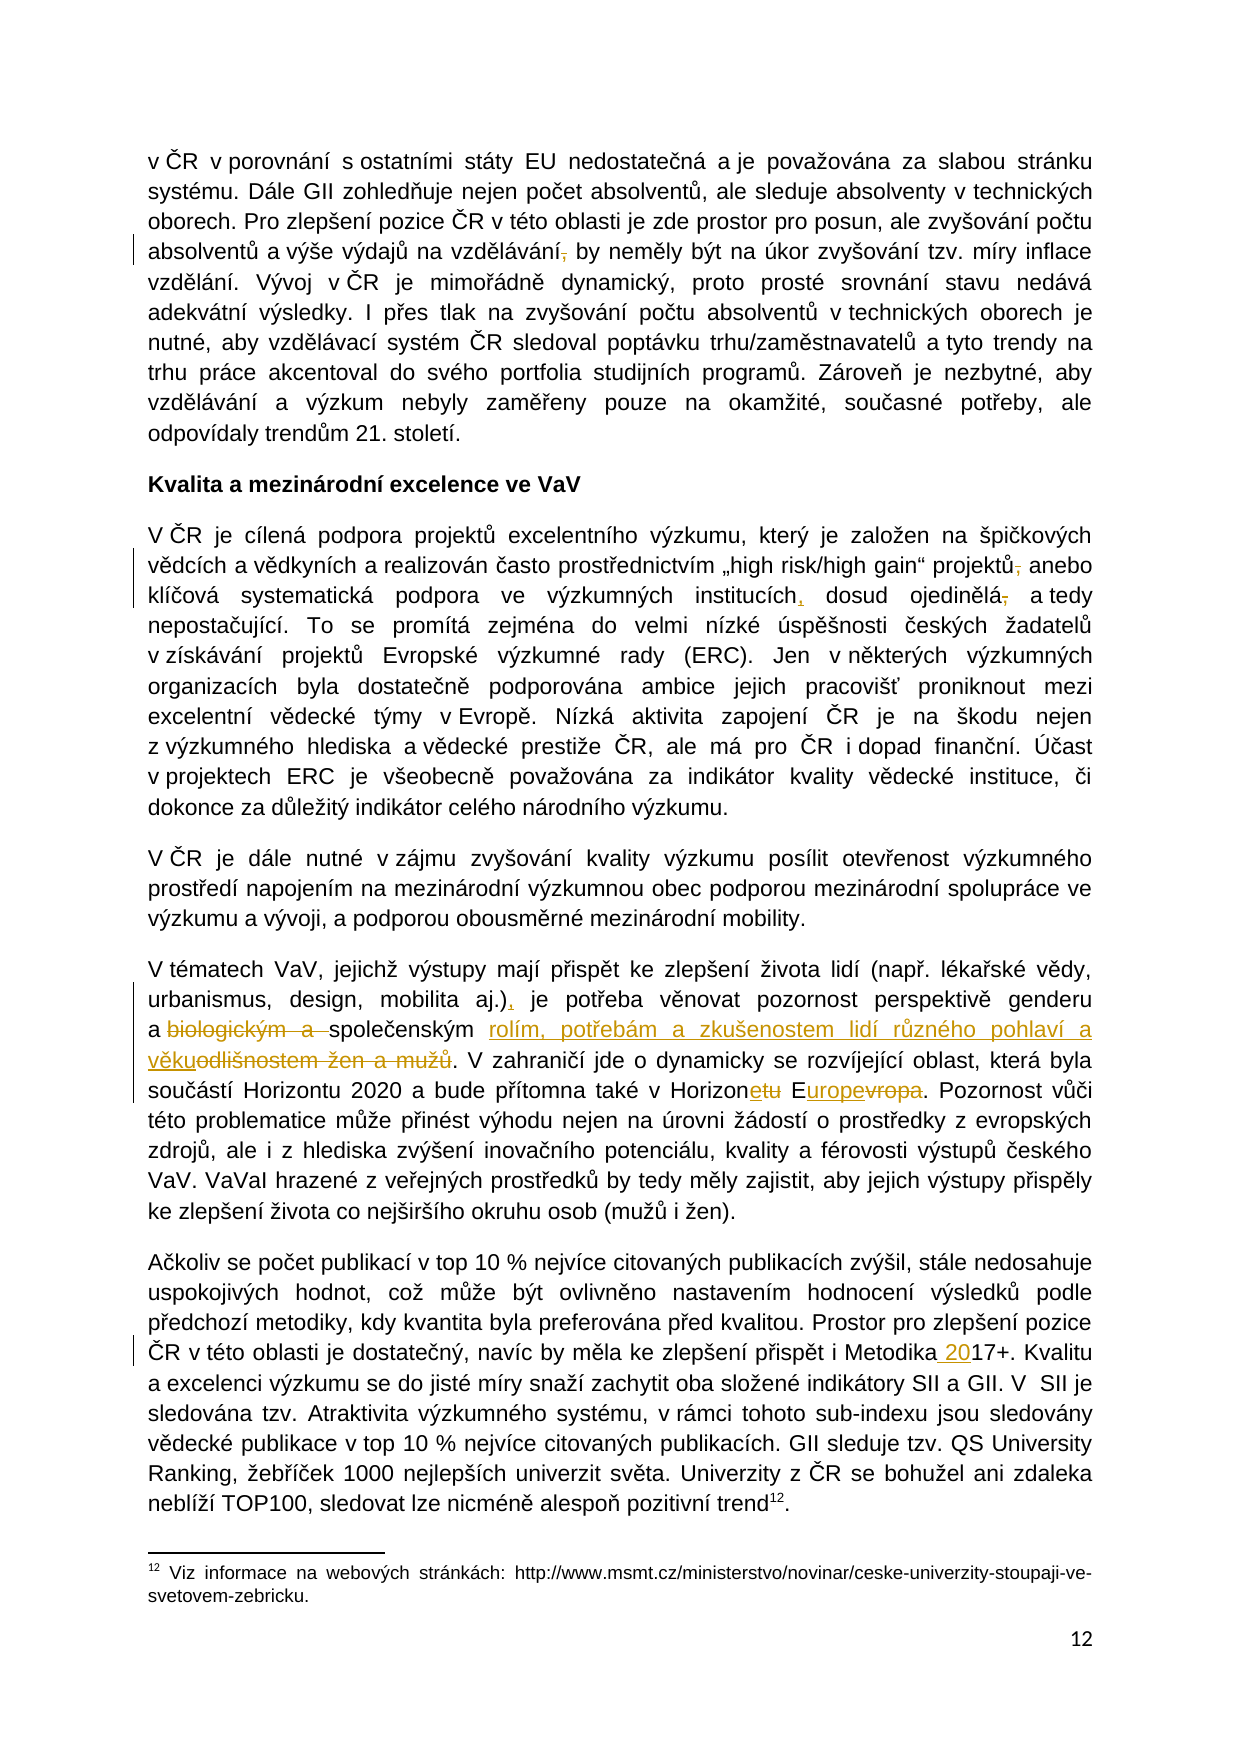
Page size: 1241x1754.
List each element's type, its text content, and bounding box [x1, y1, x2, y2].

text V ČR je dále nutné v zájmu zvyšování kvality výzkumu posílit otevřenost výzkumného prostředí napojením na mezinárodní výzkumnou obec podporou mezinárodní spolupráce ve výzkumu a vývoji, a podporou obousměrné mezinárodní mobility. [148, 844, 1093, 931]
text V ČR je cílená podpora projektů excelentního výzkumu, který je založen na špičkových vědcích a vědkyních a realizován často prostřednictvím „high risk/high gain“ projektů anebo klíčová systematická podpora ve výzkumných institucích dosud ojedinělá a tedy nepostačující. To se promítá zejména do velmi nízké úspěšnosti českých žadatelů v získávání projektů Evropské výzkumné rady (ERC). Jen v některých výzkumných organizacích byla dostatečně podporována ambice jejich pracovišť proniknout mezi excelentní vědecké týmy v Evropě. Nízká aktivita zapojení ČR je na škodu nejen z výzkumného hlediska a vědecké prestiže ČR, ale má pro ČR i dopad finanční. Účast v projektech ERC je všeobecně považována za indikátor kvality vědecké instituce, či dokonce za důležitý indikátor celého národního výzkumu. [148, 522, 1093, 820]
text V tématech VaV, jejichž výstupy mají přispět ke zlepšení života lidí (např. lékařské vědy, urbanismus, design, mobilita aj.) je potřeba věnovat pozornost perspektivě genderu a společenským . V zahraničí jde o dynamicky se rozvíjející oblast, která byla součástí Horizontu 2020 a bude přítomna také v Horizon E. Pozornost vůči této problematice může přinést výhodu nejen na úrovni žádostí o prostředky z evropských zdrojů, ale i z hlediska zvýšení inovačního potenciálu, kvality a férovosti výstupů českého VaV. VaVaI hrazené z veřejných prostředků by tedy měly zajistit, aby jejich výstupy přispěly ke zlepšení života co nejširšího okruhu osob (mužů i žen). [148, 956, 1093, 1224]
text Kvalita a mezinárodní excelence ve VaV [148, 471, 1093, 497]
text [148, 148, 1093, 446]
text Ačkoliv se počet publikací v top 10 % nejvíce citovaných publikacích zvýšil, stále nedosahuje uspokojivých hodnot, což může být ovlivněno nastavením hodnocení výsledků podle předchozí metodiky, kdy kvantita byla preferována před kvalitou. Prostor pro zlepšení pozice ČR v této oblasti je dostatečný, navíc by měla ke zlepšení přispět i Metodika17+. Kvalitu a excelenci výzkumu se do jisté míry snaží zachytit oba složené indikátory SII a GII. V SII je sledována tzv. Atraktivita výzkumného systému, v rámci tohoto sub-indexu jsou sledovány vědecké publikace v top 10 % nejvíce citovaných publikacích. GII sleduje tzv. QS University Ranking, žebříček 1000 nejlepších univerzit světa. Univerzity z ČR se bohužel ani zdaleka neblíží TOP100, sledovat lze nicméně alespoň pozitivní trend. [148, 1249, 1093, 1517]
